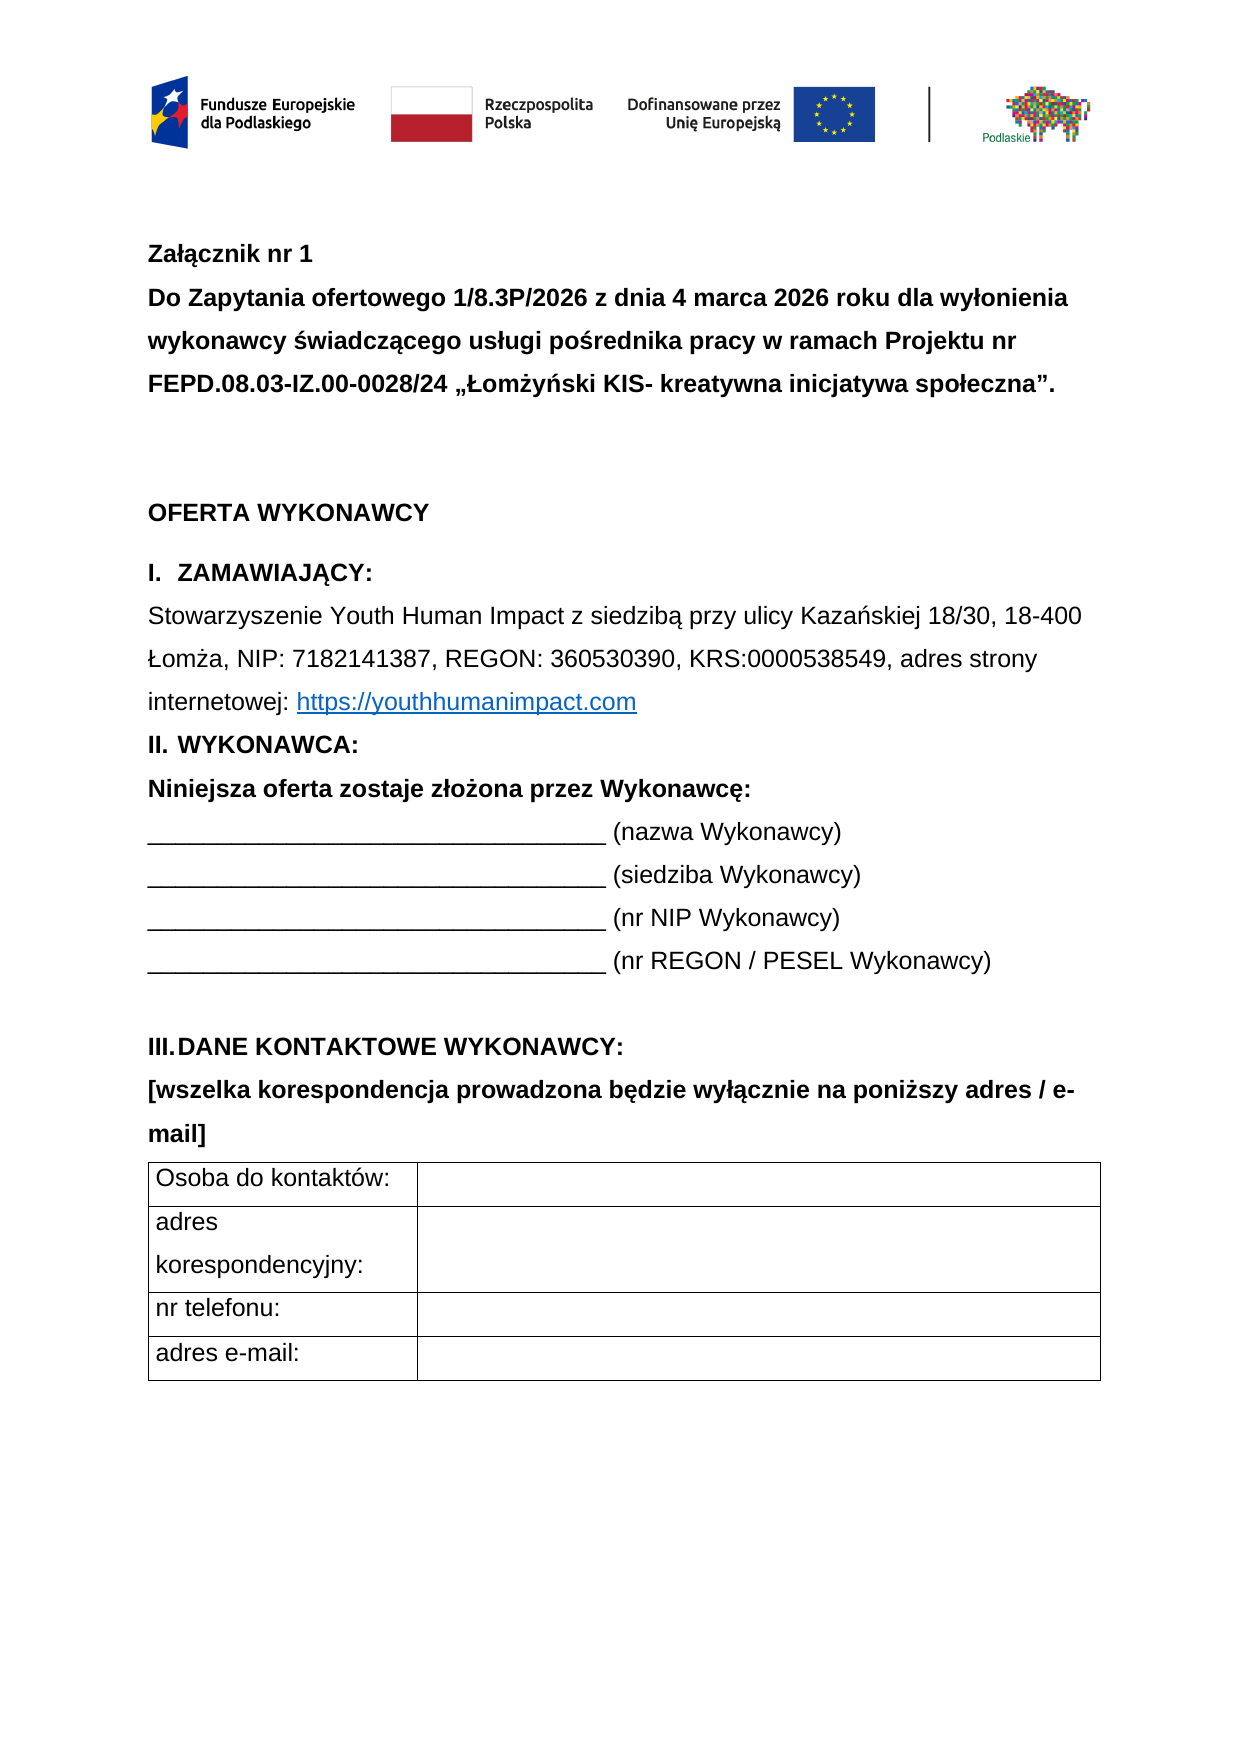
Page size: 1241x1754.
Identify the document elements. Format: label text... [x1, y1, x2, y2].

table_cell adres korespondencyjny: [149, 1207, 417, 1292]
list WYKONAWCA: [148, 731, 1093, 759]
text OFERTA WYKONAWCY [148, 498, 1093, 527]
table_cell adres e-mail: [149, 1337, 417, 1380]
table_header Osoba do kontaktów: [149, 1163, 417, 1206]
text _________________________________ (siedziba Wykonawcy) [148, 860, 1093, 889]
picture [147, 73, 1093, 152]
text Niniejsza oferta zostaje złożona przez Wykonawcę: [148, 774, 1093, 802]
table_cell nr telefonu: [149, 1293, 417, 1336]
text _________________________________ (nr REGON / PESEL Wykonawcy) [148, 946, 1093, 975]
text [wszelka korespondencja prowadzona będzie wyłącznie na poniższy adres / e-mail] [148, 1076, 1093, 1147]
table_cell [418, 1337, 1100, 1380]
list DANE KONTAKTOWE WYKONAWCY: [148, 1032, 1093, 1061]
table_cell [418, 1293, 1100, 1336]
table_header [418, 1163, 1100, 1206]
text _________________________________ (nazwa Wykonawcy) [148, 817, 1093, 846]
text Załącznik nr 1 [148, 239, 1093, 268]
list ZAMAWIAJĄCY: [148, 558, 1093, 587]
table_cell [418, 1207, 1100, 1292]
text Do Zapytania ofertowego 1/8.3P/2026 z dnia 4 marca 2026 roku dla wyłonienia wykonawcy świadczącego usługi pośrednika pracy w ramach Projektu nr FEPD.08.03-IZ.00-0028/24 „Łomżyński KIS- kreatywna inicjatywa społeczna”. [148, 283, 1093, 398]
text Stowarzyszenie Youth Human Impact z siedzibą przy ulicy Kazańskiej 18/30, 18-400 Łomża, NIP: 7182141387, REGON: 360530390, KRS:0000538549, adres strony internetowej: https://youthhumanimpact.com [148, 601, 1093, 716]
text _________________________________ (nr NIP Wykonawcy) [148, 903, 1093, 932]
